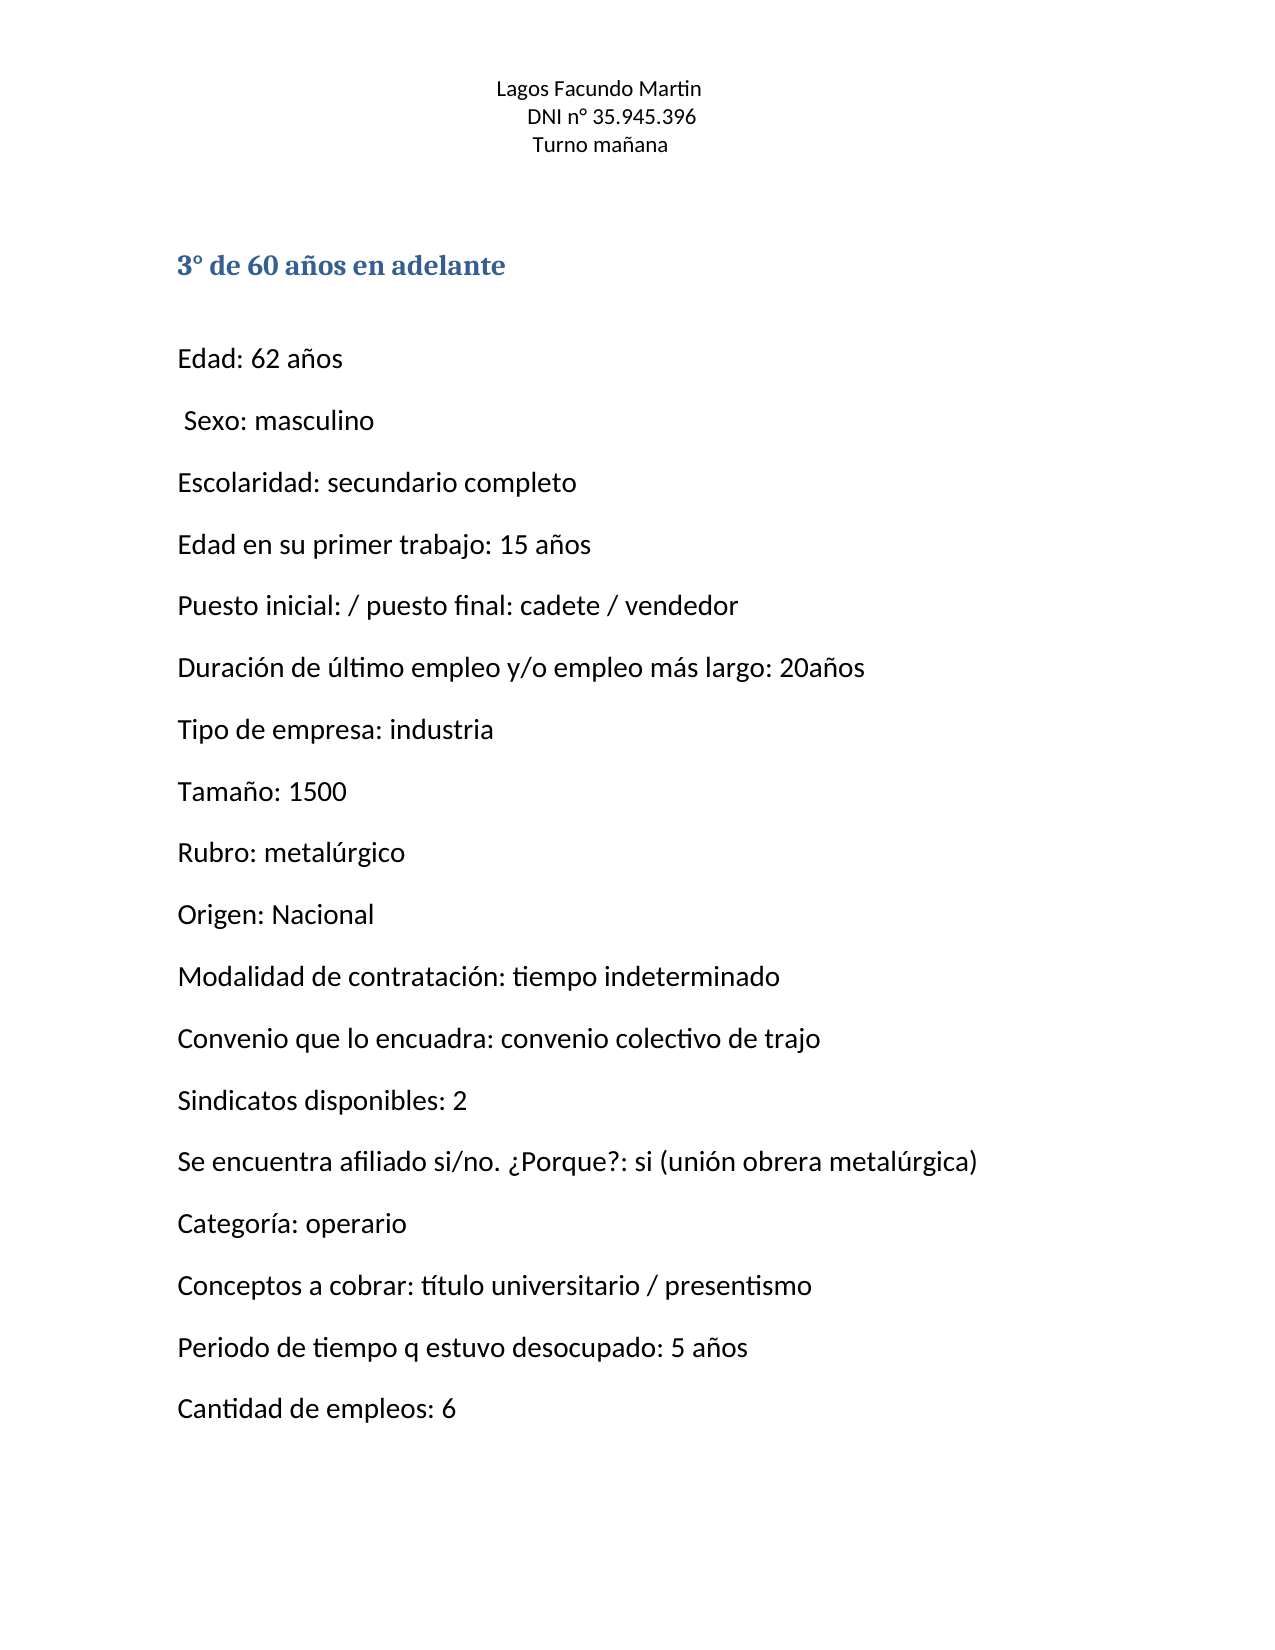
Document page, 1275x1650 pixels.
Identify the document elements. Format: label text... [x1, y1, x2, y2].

text Sindicatos disponibles: 2 [177, 1082, 1098, 1117]
text Categoría: operario [177, 1205, 1098, 1241]
text Se encuentra afiliado si/no. ¿Porque?: si (unión obrera metalúrgica) [177, 1143, 1098, 1179]
text Puesto inicial: / puesto final: cadete / vendedor [177, 587, 1098, 623]
text Rubro: metalúrgico [177, 834, 1098, 870]
text Periodo de tiempo q estuvo desocupado: 5 años [177, 1329, 1098, 1364]
text Conceptos a cobrar: título universitario / presentismo [177, 1267, 1098, 1303]
text Escolaridad: secundario completo [177, 464, 1098, 499]
text Sexo: masculino [177, 402, 1098, 438]
text Edad en su primer trabajo: 15 años [177, 526, 1098, 561]
text Duración de último empleo y/o empleo más largo: 20años [177, 649, 1098, 685]
subtitle 3° de 60 años en adelante [177, 249, 1098, 282]
text Edad: 62 años [177, 340, 1098, 376]
text Tamaño: 1500 [177, 773, 1098, 808]
text Tipo de empresa: industria [177, 711, 1098, 747]
text Convenio que lo encuadra: convenio colectivo de trajo [177, 1020, 1098, 1056]
text Origen: Nacional [177, 896, 1098, 932]
text Modalidad de contratación: tiempo indeterminado [177, 958, 1098, 994]
text Cantidad de empleos: 6 [177, 1391, 1098, 1426]
